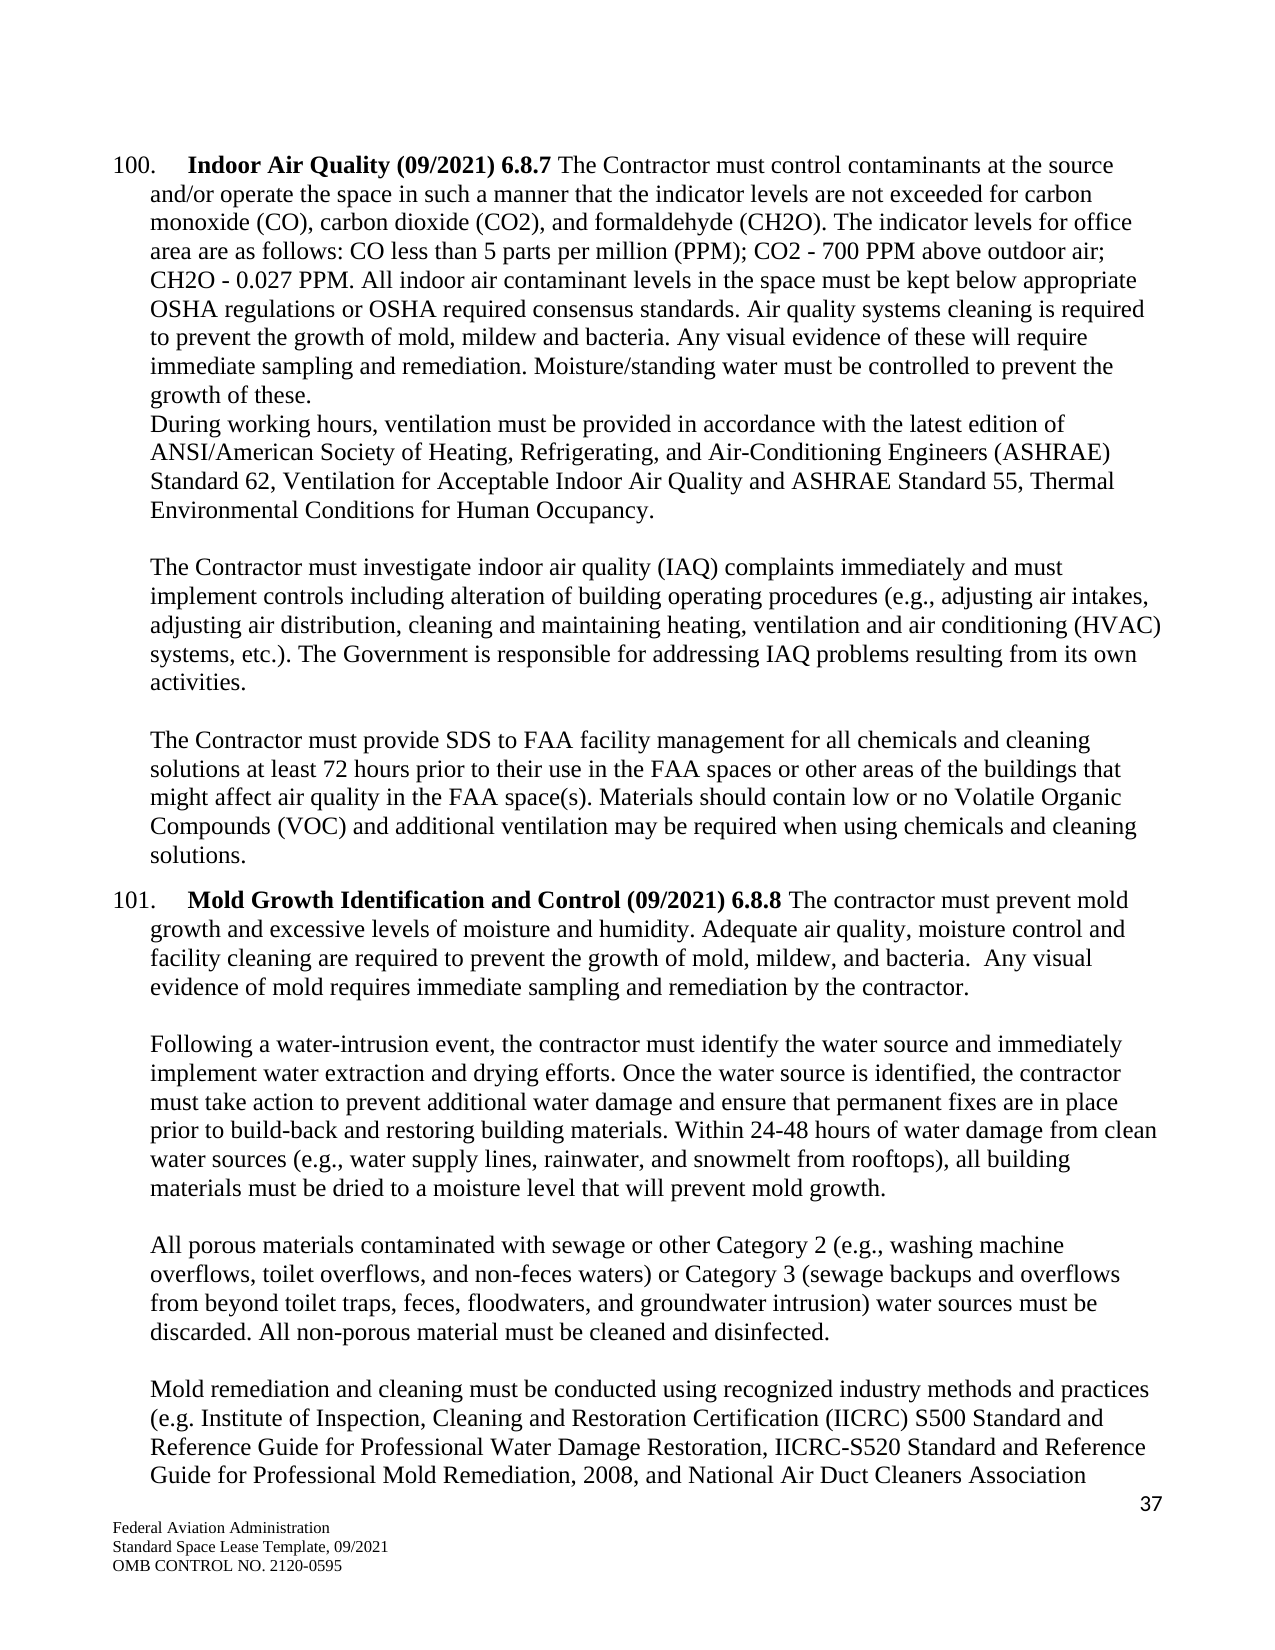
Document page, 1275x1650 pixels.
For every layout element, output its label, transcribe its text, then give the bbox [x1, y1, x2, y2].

list Indoor Air Quality (09/2021) 6.8.7 Insert in all standard space leases. Changes must be approved by the appropriate FAA environmental representative. The Contractor must control contaminants at the source and/or operate the space in such a manner that the indicator levels are not exceeded for carbon monoxide (CO), carbon dioxide (CO2), and formaldehyde (CH2O). The indicator levels for office area are as follows: CO less than 5 parts per million (PPM); CO2 - 700 PPM above outdoor air; CH2O - 0.027 PPM. All indoor air contaminant levels in the space must be kept below appropriate OSHA regulations or OSHA required consensus standards. Air quality systems cleaning is required to prevent the growth of mold, mildew and bacteria. Any visual evidence of these will require immediate sampling and remediation. Moisture/standing water must be controlled to prevent the growth of these. During working hours, ventilation must be provided in accordance with the latest edition of ANSI/American Society of Heating, Refrigerating, and Air-Conditioning Engineers (ASHRAE) Standard 62, Ventilation for Acceptable Indoor Air Quality and ASHRAE Standard 55, Thermal Environmental Conditions for Human Occupancy. The Contractor must investigate indoor air quality (IAQ) complaints immediately and must implement controls including alteration of building operating procedures (e.g., adjusting air intakes, adjusting air distribution, cleaning and maintaining heating, ventilation and air conditioning (HVAC) systems, etc.). The Government is responsible for addressing IAQ problems resulting from its own activities. The Contractor must provide SDS to FAA facility management for all chemicals and cleaning solutions at least 72 hours prior to their use in the FAA spaces or other areas of the buildings that might affect air quality in the FAA space(s). Materials should contain low or no Volatile Organic Compounds (VOC) and additional ventilation may be required when using chemicals and cleaning solutions. [112, 150, 1162, 869]
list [112, 885, 1162, 1489]
